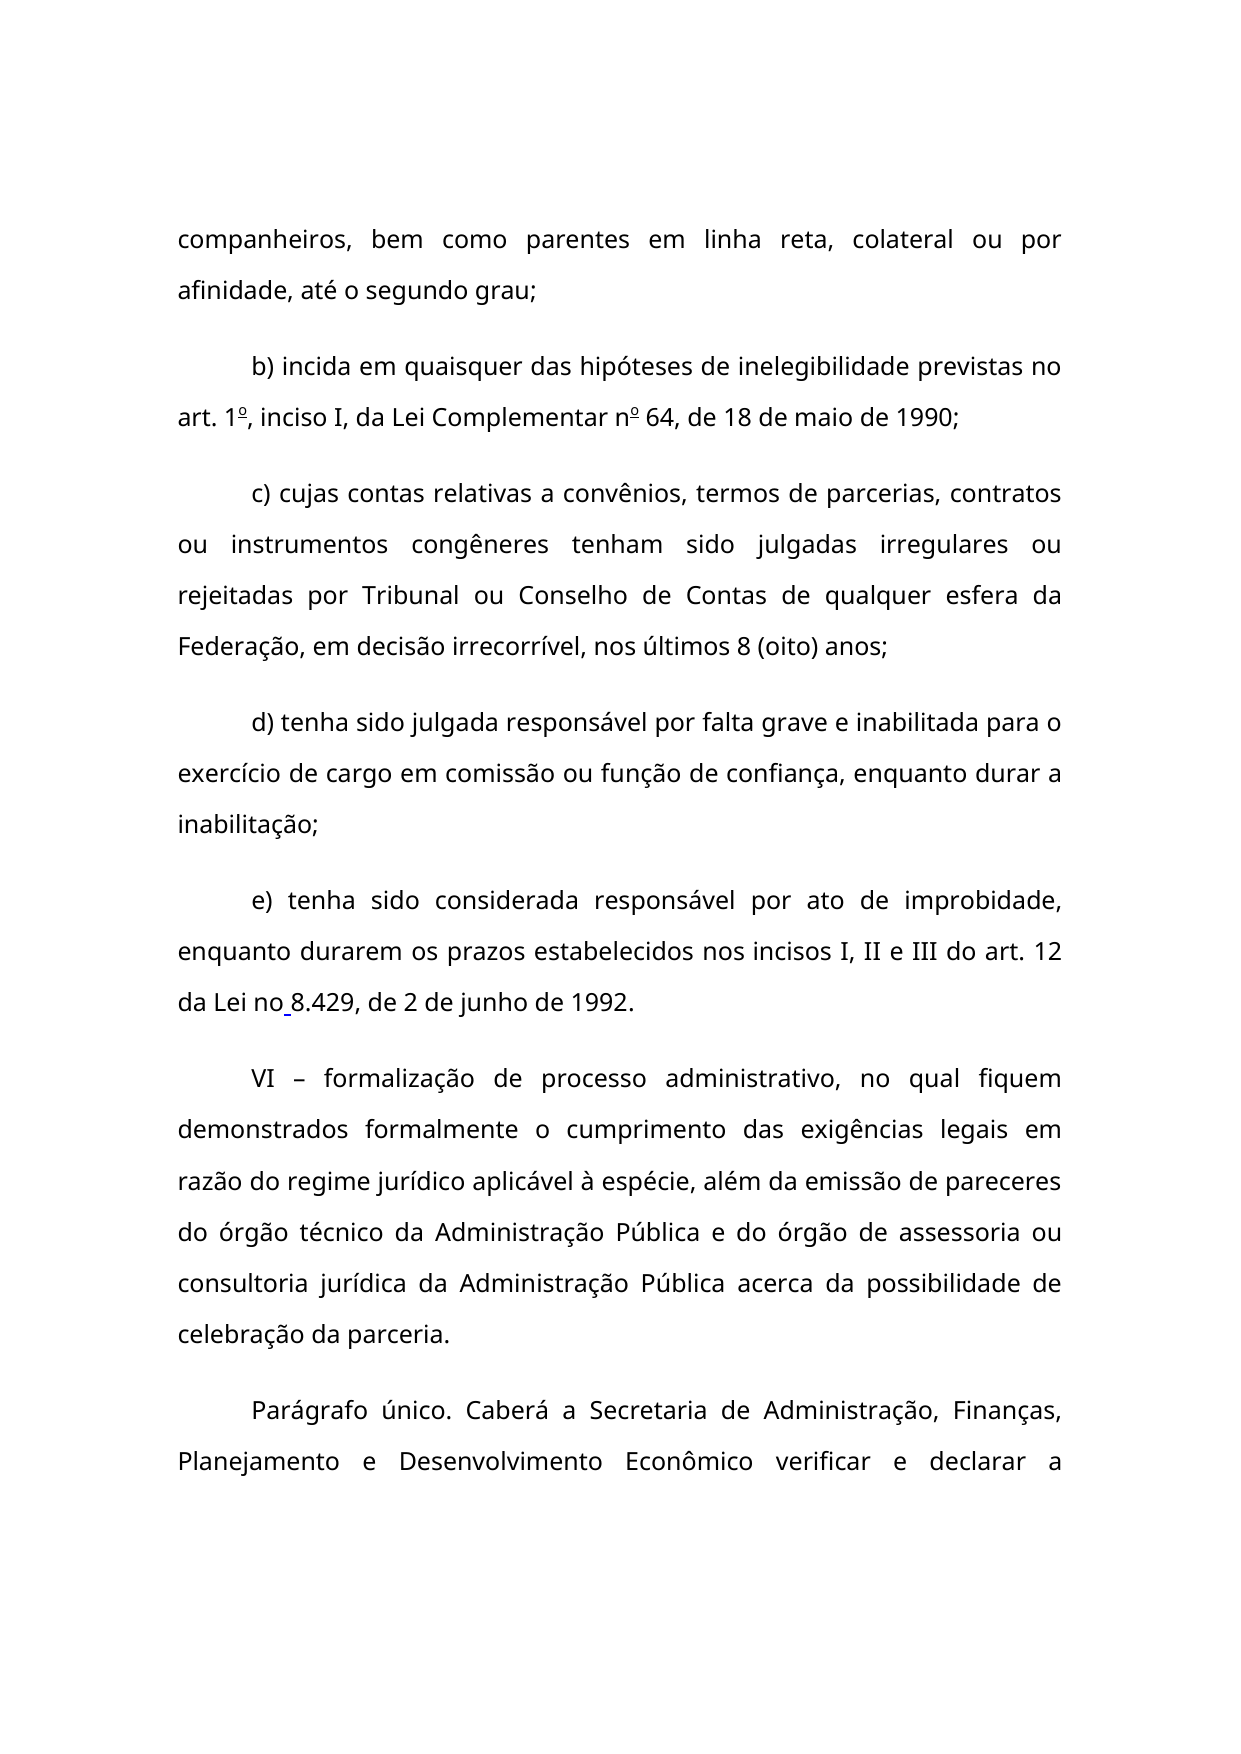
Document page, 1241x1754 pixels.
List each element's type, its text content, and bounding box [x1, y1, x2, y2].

text e) tenha sido considerada responsável por ato de improbidade, enquanto durarem os prazos estabelecidos nos incisos I, II e III do art. 12 da Lei no 8.429, de 2 de junho de 1992. [177, 883, 1063, 1019]
text c) cujas contas relativas a convênios, termos de parcerias, contratos ou instrumentos congêneres tenham sido julgadas irregulares ou rejeitadas por Tribunal ou Conselho de Contas de qualquer esfera da Federação, em decisão irrecorrível, nos últimos 8 (oito) anos; [177, 476, 1063, 663]
text b) incida em quaisquer das hipóteses de inelegibilidade previstas no art. 1o, inciso I, da Lei Complementar no 64, de 18 de maio de 1990; [177, 349, 1063, 434]
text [177, 222, 1063, 307]
text VI – formalização de processo administrativo, no qual fiquem demonstrados formalmente o cumprimento das exigências legais em razão do regime jurídico aplicável à espécie, além da emissão de pareceres do órgão técnico da Administração Pública e do órgão de assessoria ou consultoria jurídica da Administração Pública acerca da possibilidade de celebração da parceria. [177, 1061, 1063, 1350]
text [177, 1392, 1063, 1477]
text d) tenha sido julgada responsável por falta grave e inabilitada para o exercício de cargo em comissão ou função de confiança, enquanto durar a inabilitação; [177, 705, 1063, 841]
